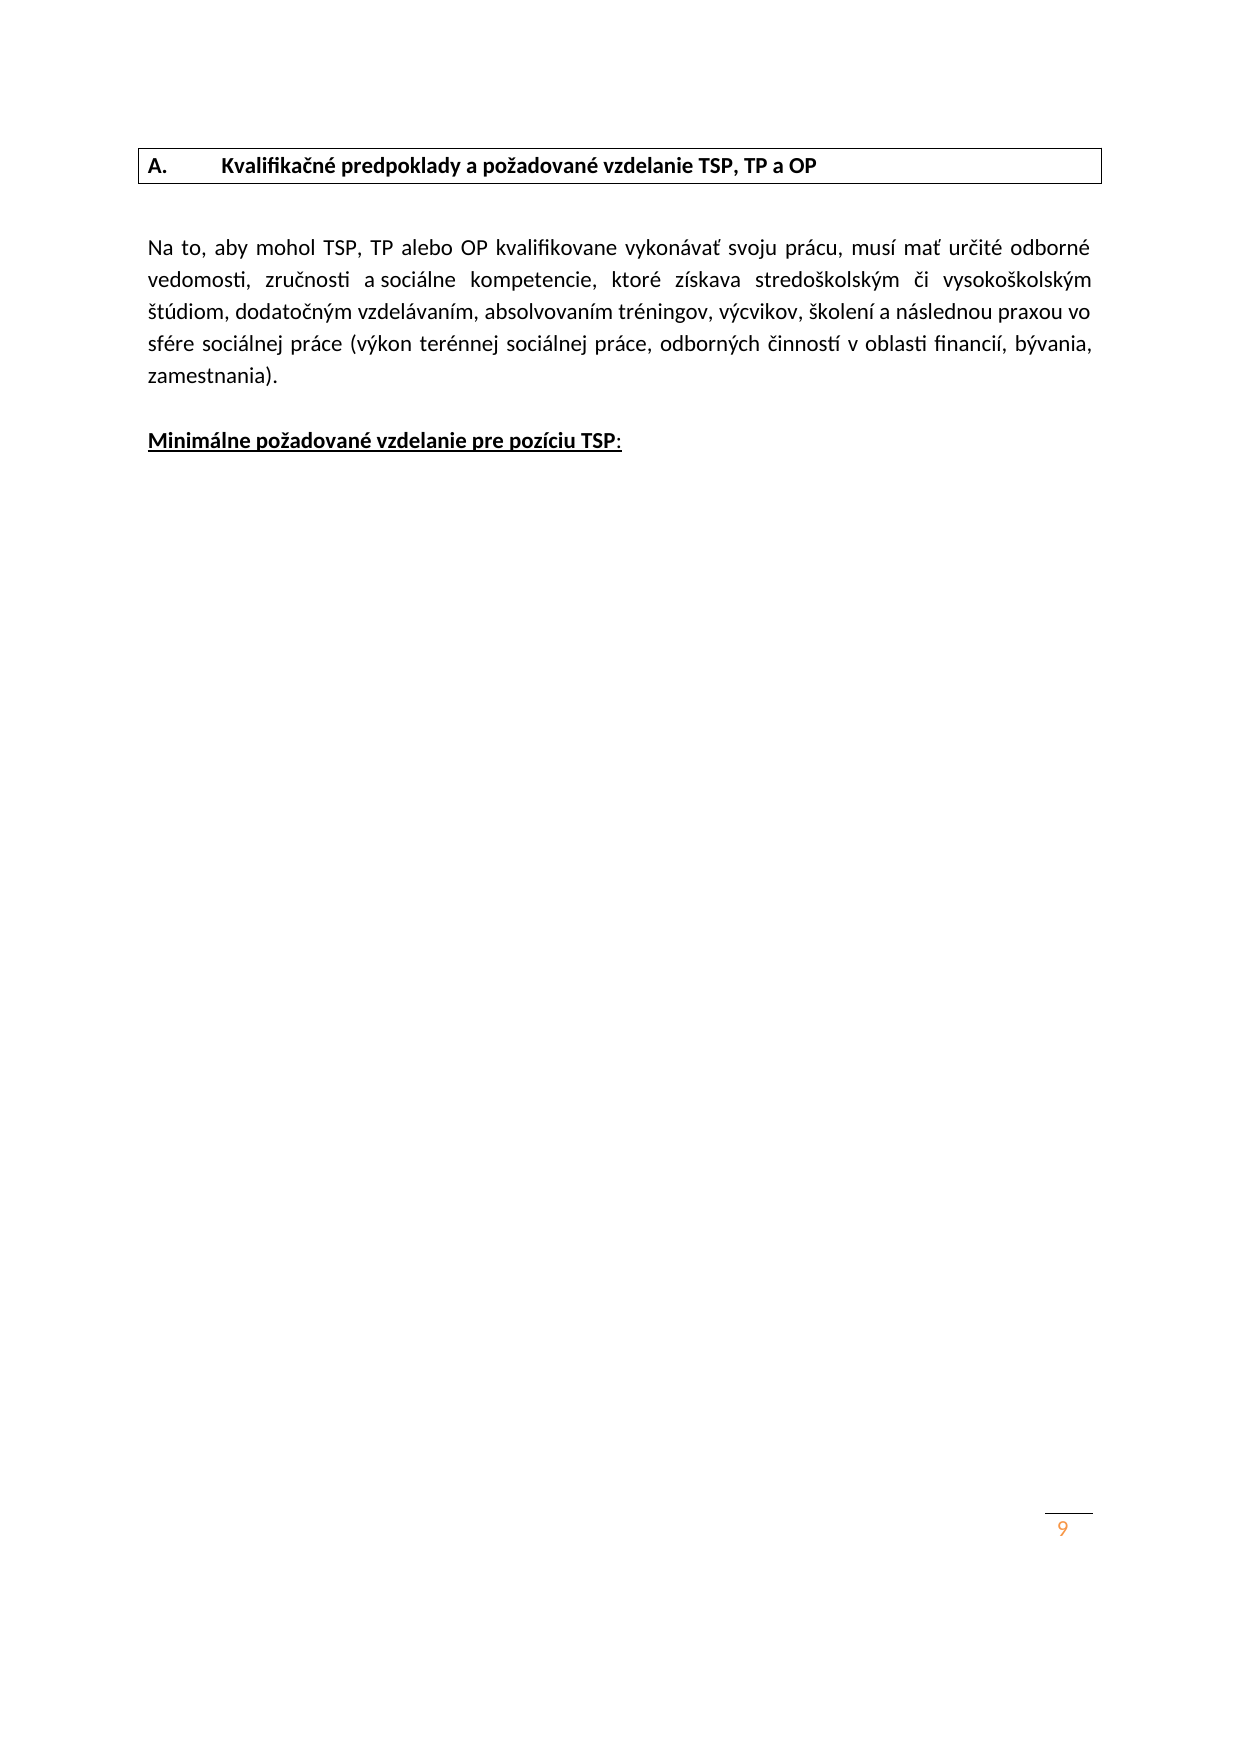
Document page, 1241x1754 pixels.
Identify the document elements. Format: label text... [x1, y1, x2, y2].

list Kvalifikačné predpoklady a požadované vzdelanie TSP, TP a OP [139, 149, 1101, 183]
text Na to, aby mohol TSP, TP alebo OP kvalifikovane vykonávať svoju prácu, musí mať určité odborné vedomosti, zručnosti a sociálne kompetencie, ktoré získava stredoškolským či vysokoškolským štúdiom, dodatočným vzdelávaním, absolvovaním tréningov, výcvikov, školení a následnou praxou vo sfére sociálnej práce (výkon terénnej sociálnej práce, odborných činností v oblasti financií, bývania, zamestnania). [148, 233, 1093, 389]
text Minimálne požadované vzdelanie pre pozíciu TSP: [148, 426, 1093, 454]
